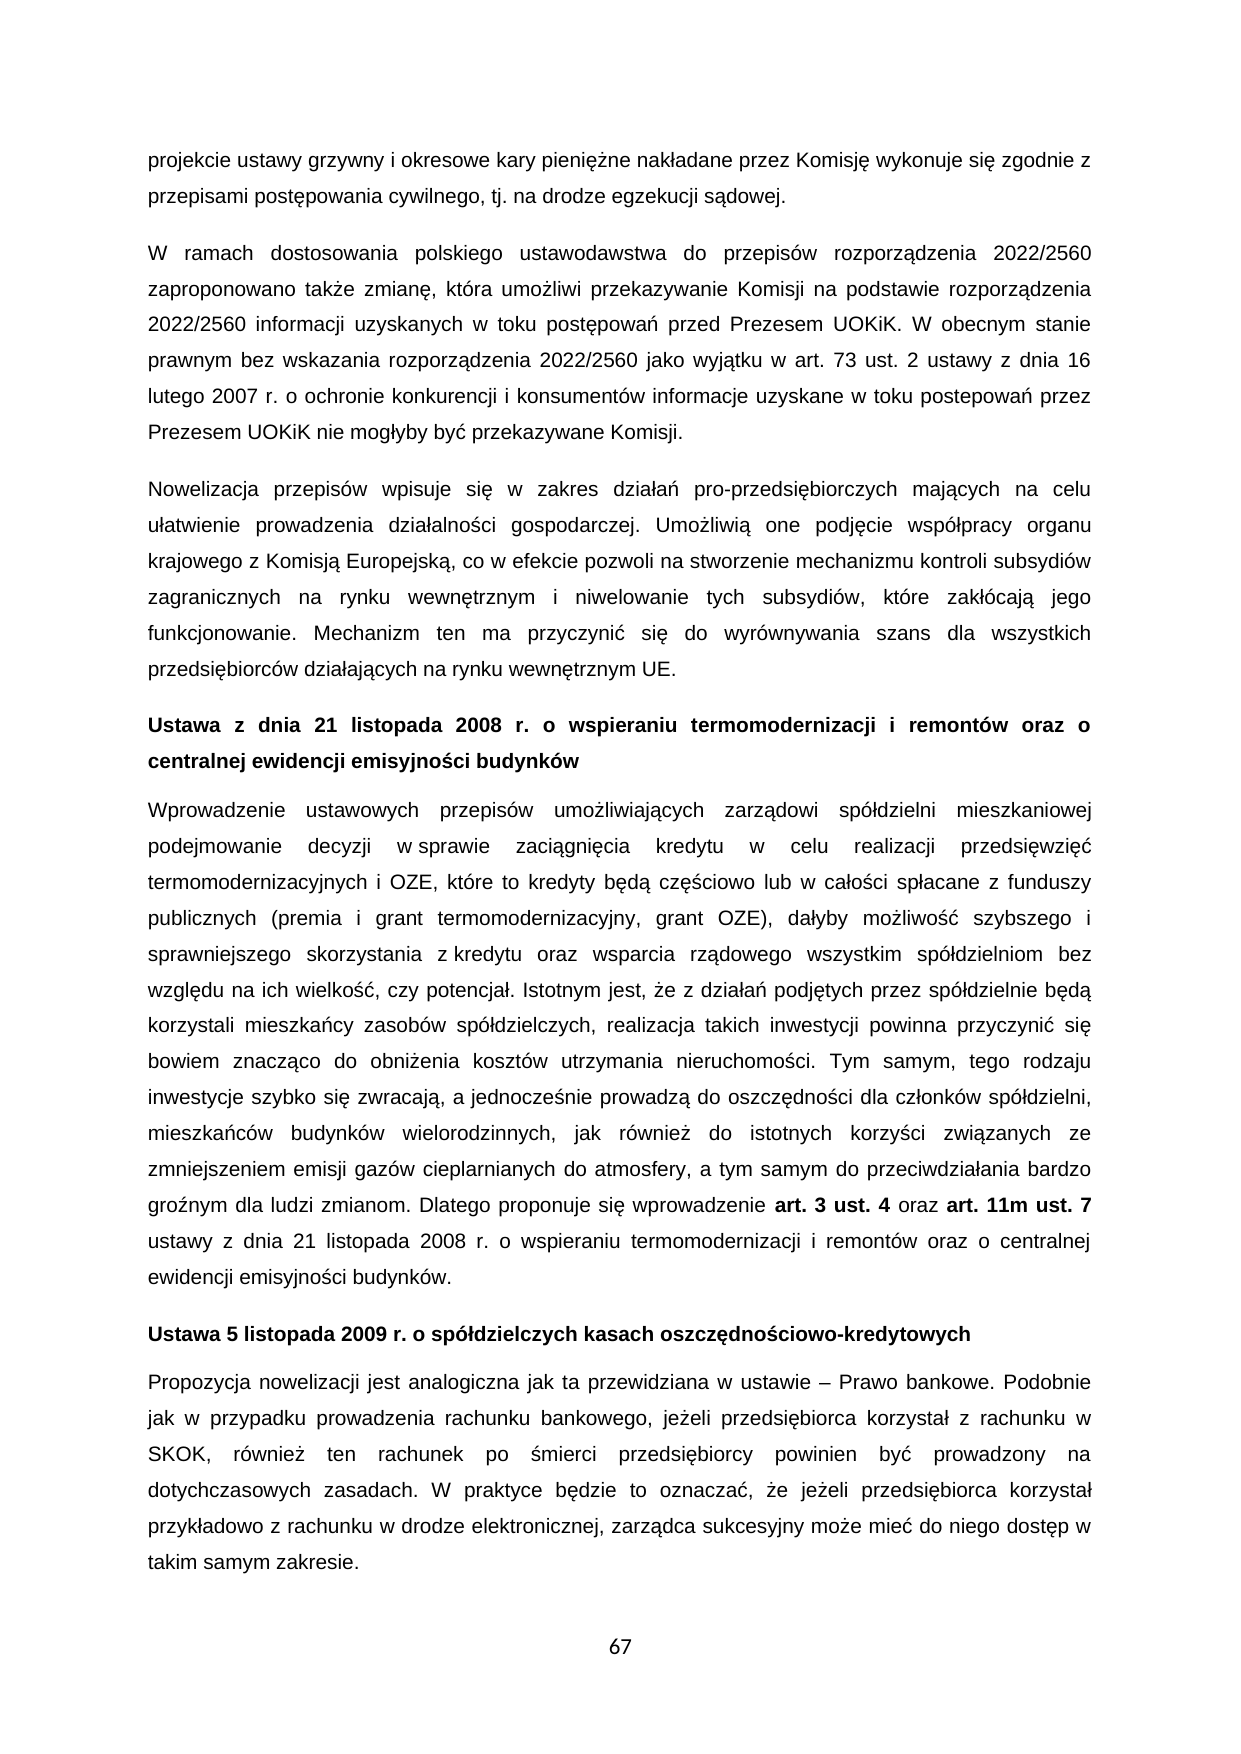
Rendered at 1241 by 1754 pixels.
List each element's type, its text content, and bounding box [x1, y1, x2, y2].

text Nowelizacja przepisów wpisuje się w zakres działań pro-przedsiębiorczych mających na celu ułatwienie prowadzenia działalności gospodarczej. Umożliwią one podjęcie współpracy organu krajowego z Komisją Europejską, co w efekcie pozwoli na stworzenie mechanizmu kontroli subsydiów zagranicznych na rynku wewnętrznym i niwelowanie tych subsydiów, które zakłócają jego funkcjonowanie. Mechanizm ten ma przyczynić się do wyrównywania szans dla wszystkich przedsiębiorców działających na rynku wewnętrznym UE. [148, 477, 1092, 681]
text Wprowadzenie ustawowych przepisów umożliwiających zarządowi spółdzielni mieszkaniowej podejmowanie decyzji w sprawie zaciągnięcia kredytu w celu realizacji przedsięwzięć termomodernizacyjnych i OZE, które to kredyty będą częściowo lub w całości spłacane z funduszy publicznych (premia i grant termomodernizacyjny, grant OZE), dałyby możliwość szybszego i sprawniejszego skorzystania z kredytu oraz wsparcia rządowego wszystkim spółdzielniom bez względu na ich wielkość, czy potencjał. Istotnym jest, że z działań podjętych przez spółdzielnie będą korzystali mieszkańcy zasobów spółdzielczych, realizacja takich inwestycji powinna przyczynić się bowiem znacząco do obniżenia kosztów utrzymania nieruchomości. Tym samym, tego rodzaju inwestycje szybko się zwracają, a jednocześnie prowadzą do oszczędności dla członków spółdzielni, mieszkańców budynków wielorodzinnych, jak również do istotnych korzyści związanych ze zmniejszeniem emisji gazów cieplarnianych do atmosfery, a tym samym do przeciwdziałania bardzo groźnym dla ludzi zmianom. Dlatego proponuje się wprowadzenie art. 3 ust. 4 oraz art. 11m ust. 7 ustawy z dnia 21 listopada 2008 r. o wspieraniu termomodernizacji i remontów oraz o centralnej ewidencji emisyjności budynków. [148, 798, 1092, 1289]
text W ramach dostosowania polskiego ustawodawstwa do przepisów rozporządzenia 2022/2560 zaproponowano także zmianę, która umożliwi przekazywanie Komisji na podstawie rozporządzenia 2022/2560 informacji uzyskanych w toku postępowań przed Prezesem UOKiK. W obecnym stanie prawnym bez wskazania rozporządzenia 2022/2560 jako wyjątku w art. 73 ust. 2 ustawy z dnia 16 lutego 2007 r. o ochronie konkurencji i konsumentów informacje uzyskane w toku postepowań przez Prezesem UOKiK nie mogłyby być przekazywane Komisji. [148, 240, 1092, 444]
subtitle Ustawa 5 listopada 2009 r. o spółdzielczych kasach oszczędnościowo-kredytowych [148, 1322, 1092, 1346]
subtitle Ustawa z dnia 21 listopada 2008 r. o wspieraniu termomodernizacji i remontów oraz o centralnej ewidencji emisyjności budynków [148, 713, 1092, 773]
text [148, 148, 1092, 208]
text Propozycja nowelizacji jest analogiczna jak ta przewidziana w ustawie – Prawo bankowe. Podobnie jak w przypadku prowadzenia rachunku bankowego, jeżeli przedsiębiorca korzystał z rachunku w SKOK, również ten rachunek po śmierci przedsiębiorcy powinien być prowadzony na dotychczasowych zasadach. W praktyce będzie to oznaczać, że jeżeli przedsiębiorca korzystał przykładowo z rachunku w drodze elektronicznej, zarządca sukcesyjny może mieć do niego dostęp w takim samym zakresie. [148, 1370, 1092, 1574]
